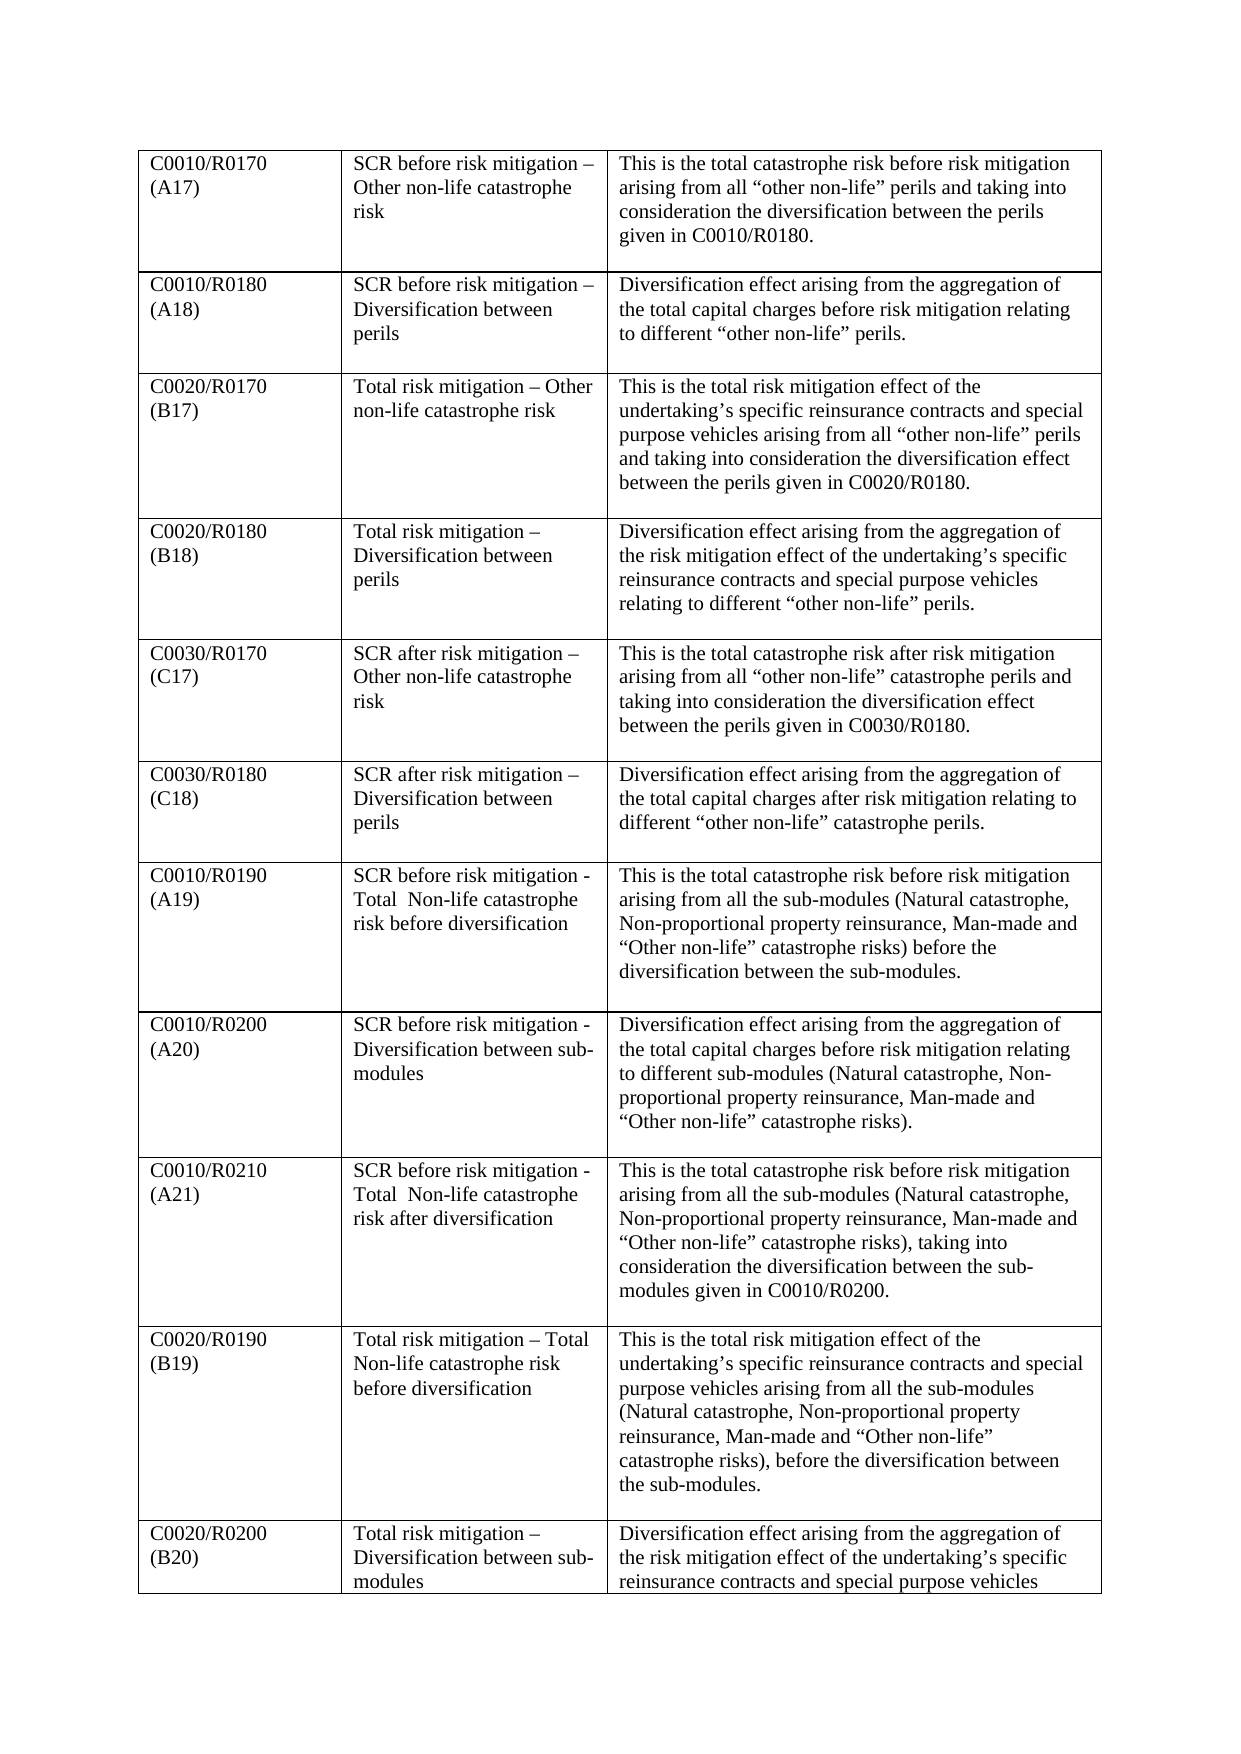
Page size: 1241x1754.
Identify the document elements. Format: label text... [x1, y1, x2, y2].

table_cell Total risk mitigation – Total Non-life catastrophe risk before diversification [342, 1327, 607, 1520]
table_cell C0020/R0190 (B19) [139, 1327, 341, 1520]
table_cell This is the total catastrophe risk before risk mitigation arising from all the sub-modules (Natural catastrophe, Non-proportional property reinsurance, Man-made and “Other non-life” catastrophe risks), taking into consideration the diversification between the sub-modules given in C0010/R0200. [608, 1158, 1101, 1326]
table_cell SCR before risk mitigation – Diversification between perils [342, 273, 607, 373]
table_cell C0010/R0180 (A18) [139, 273, 341, 373]
table_cell SCR before risk mitigation – Other non-life catastrophe risk [342, 151, 607, 271]
table_cell Diversification effect arising from the aggregation of the total capital charges after risk mitigation relating to different “other non-life” catastrophe perils. [608, 762, 1101, 862]
table_cell This is the total catastrophe risk after risk mitigation arising from all “other non-life” catastrophe perils and taking into consideration the diversification effect between the perils given in C0030/R0180. [608, 640, 1101, 761]
table_cell Diversification effect arising from the aggregation of the total capital charges before risk mitigation relating to different sub-modules (Natural catastrophe, Non-proportional property reinsurance, Man-made and “Other non-life” catastrophe risks). [608, 1013, 1101, 1157]
table_cell This is the total risk mitigation effect of the undertaking’s specific reinsurance contracts and special purpose vehicles arising from all “other non-life” perils and taking into consideration the diversification effect between the perils given in C0020/R0180. [608, 374, 1101, 518]
table_cell SCR after risk mitigation – Diversification between perils [342, 762, 607, 862]
table_cell C0020/R0200 (B20) [139, 1521, 341, 1593]
table_cell SCR before risk mitigation - Diversification between sub-modules [342, 1013, 607, 1157]
table_cell Diversification effect arising from the aggregation of the total capital charges before risk mitigation relating to different “other non-life” perils. [608, 273, 1101, 373]
table_cell C0010/R0170 (A17) [139, 151, 341, 271]
table_cell This is the total risk mitigation effect of the undertaking’s specific reinsurance contracts and special purpose vehicles arising from all the sub-modules (Natural catastrophe, Non-proportional property reinsurance, Man-made and “Other non-life” catastrophe risks), before the diversification between the sub-modules. [608, 1327, 1101, 1520]
table_cell SCR before risk mitigation - Total Non-life catastrophe risk after diversification [342, 1158, 607, 1326]
table_cell C0020/R0180 (B18) [139, 519, 341, 639]
table_cell C0010/R0210 (A21) [139, 1158, 341, 1326]
table_cell Diversification effect arising from the aggregation of the risk mitigation effect of the undertaking’s specific reinsurance contracts and special purpose vehicles relating to different “other non-life” perils. [608, 519, 1101, 639]
table_cell C0010/R0200 (A20) [139, 1013, 341, 1157]
table_cell C0020/R0170 (B17) [139, 374, 341, 518]
table_cell C0030/R0170 (C17) [139, 640, 341, 761]
table_cell SCR before risk mitigation - Total Non-life catastrophe risk before diversification [342, 863, 607, 1011]
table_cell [342, 1521, 607, 1593]
table_cell SCR after risk mitigation – Other non-life catastrophe risk [342, 640, 607, 761]
table_cell Total risk mitigation – Diversification between perils [342, 519, 607, 639]
table_cell This is the total catastrophe risk before risk mitigation arising from all “other non-life” perils and taking into consideration the diversification between the perils given in C0010/R0180. [608, 151, 1101, 271]
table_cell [608, 1521, 1101, 1593]
table_cell Total risk mitigation – Other non-life catastrophe risk [342, 374, 607, 518]
table_cell This is the total catastrophe risk before risk mitigation arising from all the sub-modules (Natural catastrophe, Non-proportional property reinsurance, Man-made and “Other non-life” catastrophe risks) before the diversification between the sub-modules. [608, 863, 1101, 1011]
table_cell C0030/R0180 (C18) [139, 762, 341, 862]
table_cell C0010/R0190 (A19) [139, 863, 341, 1011]
